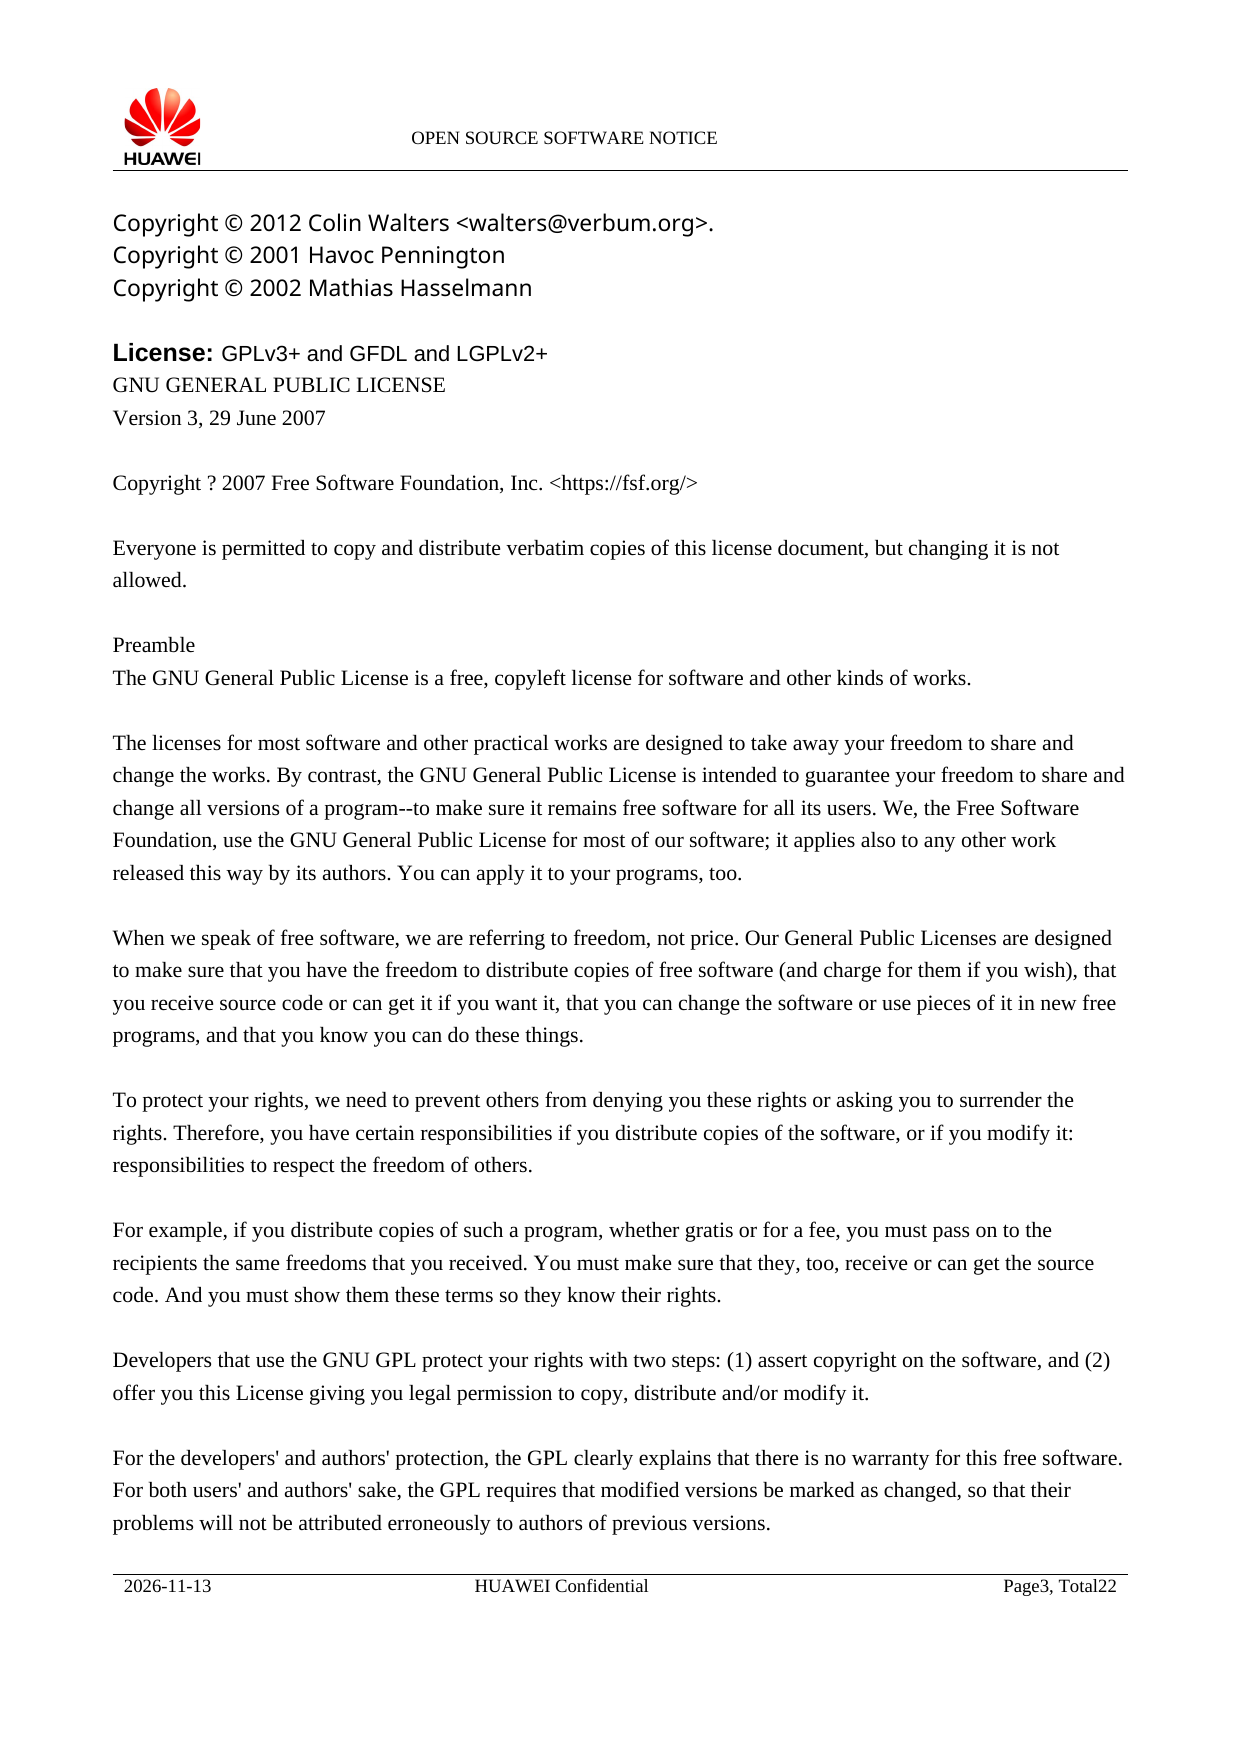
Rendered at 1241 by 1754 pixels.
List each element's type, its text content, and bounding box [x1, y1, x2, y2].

text License: GPLv3+ and GFDL and LGPLv2+ [112, 336, 1128, 369]
picture [124, 88, 201, 165]
